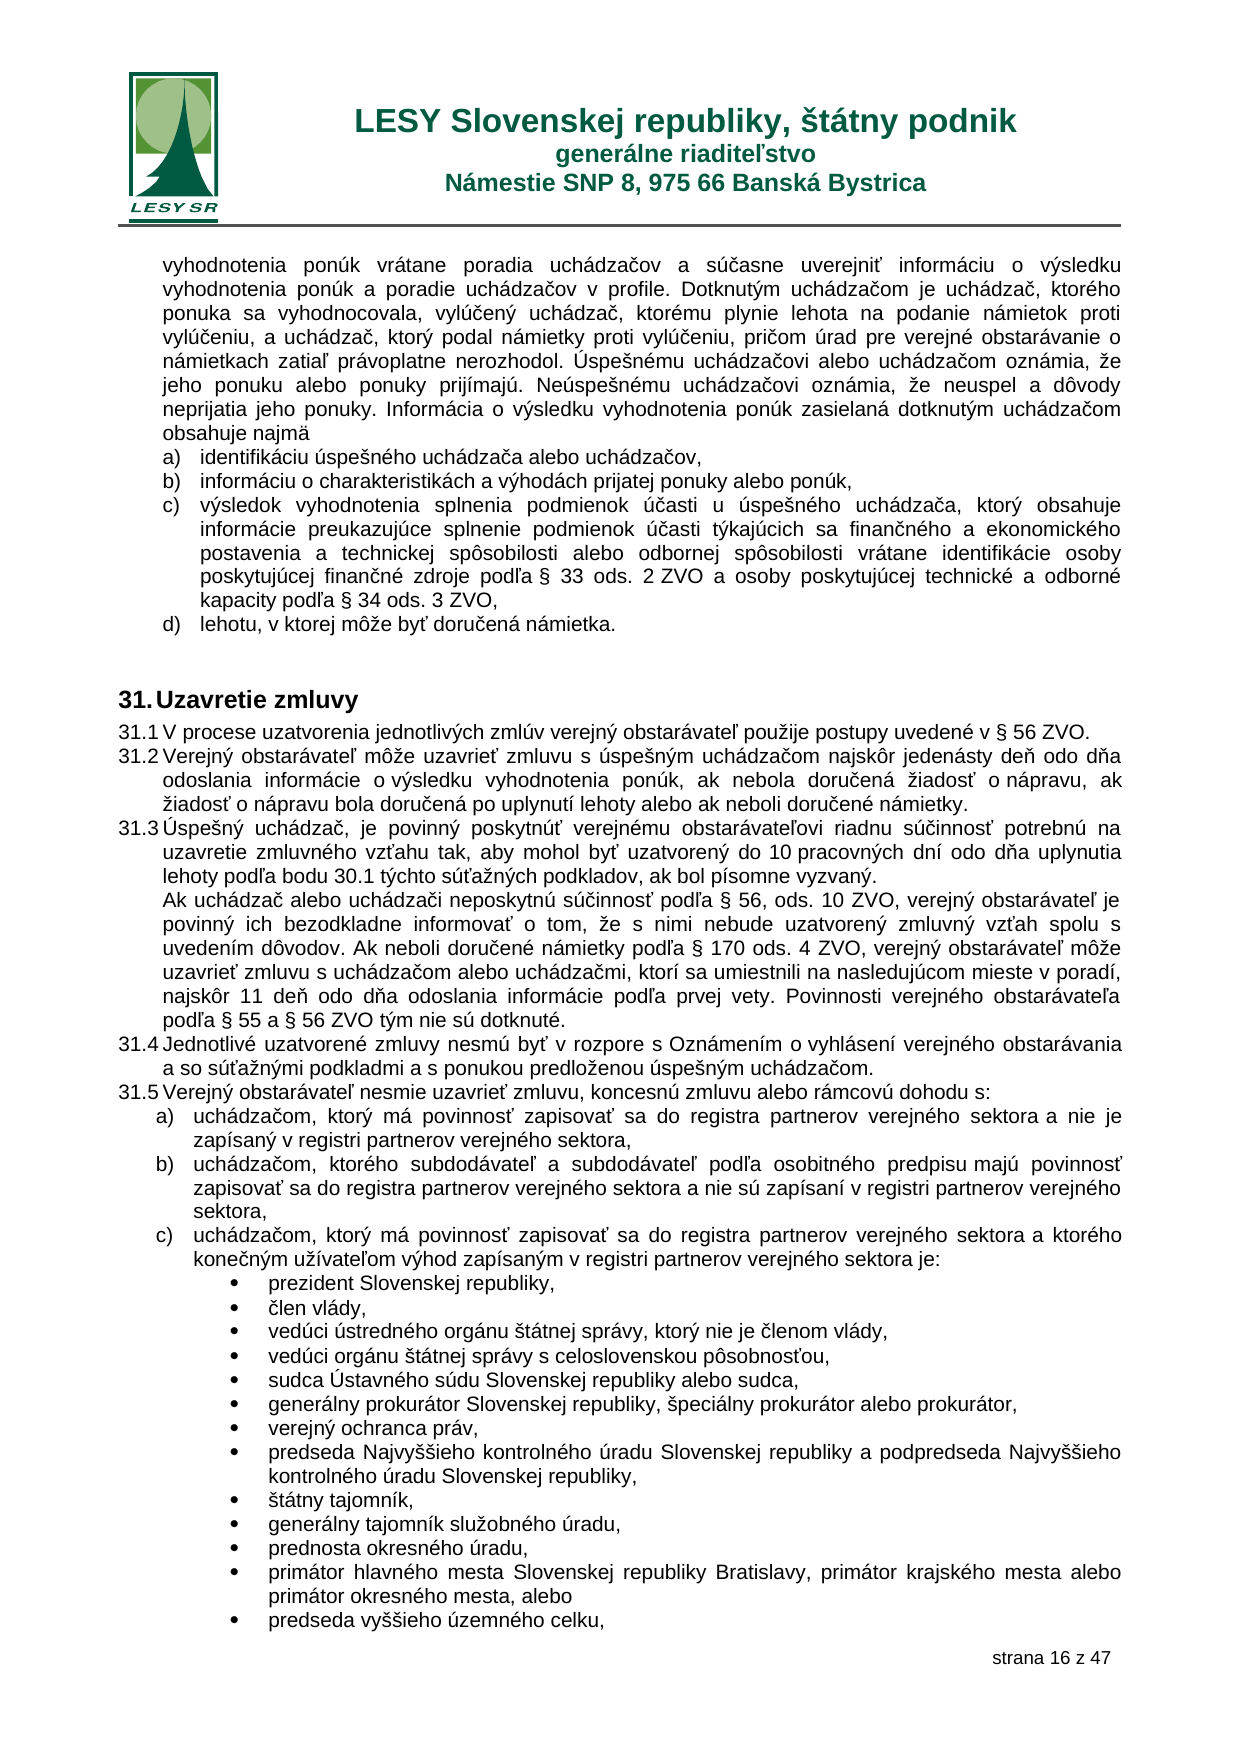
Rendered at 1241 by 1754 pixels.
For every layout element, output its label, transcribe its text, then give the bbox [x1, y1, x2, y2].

list člen vlády, [231, 1295, 1122, 1319]
list uchádzačom, ktorého subdodávateľ a subdodávateľ podľa osobitného predpisu majú povinnosť zapisovať sa do registra partnerov verejného sektora a nie sú zapísaní v registri partnerov verejného sektora, [156, 1151, 1122, 1223]
list vedúci orgánu štátnej správy s celoslovenskou pôsobnosťou, [231, 1343, 1122, 1367]
list uchádzačom, ktorý má povinnosť zapisovať sa do registra partnerov verejného sektora a nie je zapísaný v registri partnerov verejného sektora, [156, 1103, 1122, 1151]
list Verejný obstarávateľ nesmie uzavrieť zmluvu, koncesnú zmluvu alebo rámcovú dohodu s: [118, 1079, 1122, 1103]
list uchádzačom, ktorý má povinnosť zapisovať sa do registra partnerov verejného sektora a ktorého konečným užívateľom výhod zapísaným v registri partnerov verejného sektora je: [156, 1223, 1122, 1271]
list informáciu o charakteristikách a výhodách prijatej ponuky alebo ponúk, [162, 468, 1122, 492]
list V procese uzatvorenia jednotlivých zmlúv verejný obstarávateľ použije postupy uvedené v § 56 ZVO. [118, 720, 1122, 744]
text Ak uchádzač alebo uchádzači neposkytnú súčinnosť podľa § 56, ods. 10 ZVO, verejný obstarávateľ je povinný ich bezodkladne informovať o tom, že s nimi nebude uzatvorený zmluvný vzťah spolu s uvedením dôvodov. Ak neboli doručené námietky podľa § 170 ods. 4 ZVO, verejný obstarávateľ môže uzavrieť zmluvu s uchádzačom alebo uchádzačmi, ktorí sa umiestnili na nasledujúcom mieste v poradí, najskôr 11 deň odo dňa odoslania informácie podľa prvej vety. Povinnosti verejného obstarávateľa podľa § 55 a § 56 ZVO tým nie sú dotknuté. [162, 888, 1122, 1032]
list identifikáciu úspešného uchádzača alebo uchádzačov, [162, 444, 1122, 468]
list Verejný obstarávateľ môže uzavrieť zmluvu s úspešným uchádzačom najskôr jedenásty deň odo dňa odoslania informácie o výsledku vyhodnotenia ponúk, ak nebola doručená žiadosť o nápravu, ak žiadosť o nápravu bola doručená po uplynutí lehoty alebo ak neboli doručené námietky. [118, 744, 1122, 816]
list prednosta okresného úradu, [231, 1536, 1122, 1560]
subtitle Uzavretie zmluvy [118, 685, 1122, 714]
list sudca Ústavného súdu Slovenskej republiky alebo sudca, [231, 1367, 1122, 1392]
list štátny tajomník, [231, 1488, 1122, 1512]
list primátor hlavného mesta Slovenskej republiky Bratislavy, primátor krajského mesta alebo primátor okresného mesta, alebo [231, 1560, 1122, 1608]
list Jednotlivé uzatvorené zmluvy nesmú byť v rozpore s Oznámením o vyhlásení verejného obstarávania a so súťažnými podkladmi a s ponukou predloženou úspešným uchádzačom. [118, 1032, 1122, 1079]
list predseda vyššieho územného celku, [231, 1608, 1122, 1632]
list predseda Najvyššieho kontrolného úradu Slovenskej republiky a podpredseda Najvyššieho kontrolného úradu Slovenskej republiky, [231, 1440, 1122, 1488]
list vedúci ústredného orgánu štátnej správy, ktorý nie je členom vlády, [231, 1319, 1122, 1343]
list verejný ochranca práv, [231, 1416, 1122, 1440]
list generálny tajomník služobného úradu, [231, 1512, 1122, 1536]
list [118, 253, 1122, 444]
list generálny prokurátor Slovenskej republiky, špeciálny prokurátor alebo prokurátor, [231, 1392, 1122, 1416]
list lehotu, v ktorej môže byť doručená námietka. [162, 612, 1122, 636]
list prezident Slovenskej republiky, [231, 1271, 1122, 1295]
list výsledok vyhodnotenia splnenia podmienok účasti u úspešného uchádzača, ktorý obsahuje informácie preukazujúce splnenie podmienok účasti týkajúcich sa finančného a ekonomického postavenia a technickej spôsobilosti alebo odbornej spôsobilosti vrátane identifikácie osoby poskytujúcej finančné zdroje podľa § 33 ods. 2 ZVO a osoby poskytujúcej technické a odborné kapacity podľa § 34 ods. 3 ZVO, [162, 492, 1122, 612]
list Úspešný uchádzač, je povinný poskytnúť verejnému obstarávateľovi riadnu súčinnosť potrebnú na uzavretie zmluvného vzťahu tak, aby mohol byť uzatvorený do 10 pracovných dní odo dňa uplynutia lehoty podľa bodu 30.1 týchto súťažných podkladov, ak bol písomne vyzvaný. [118, 816, 1122, 888]
